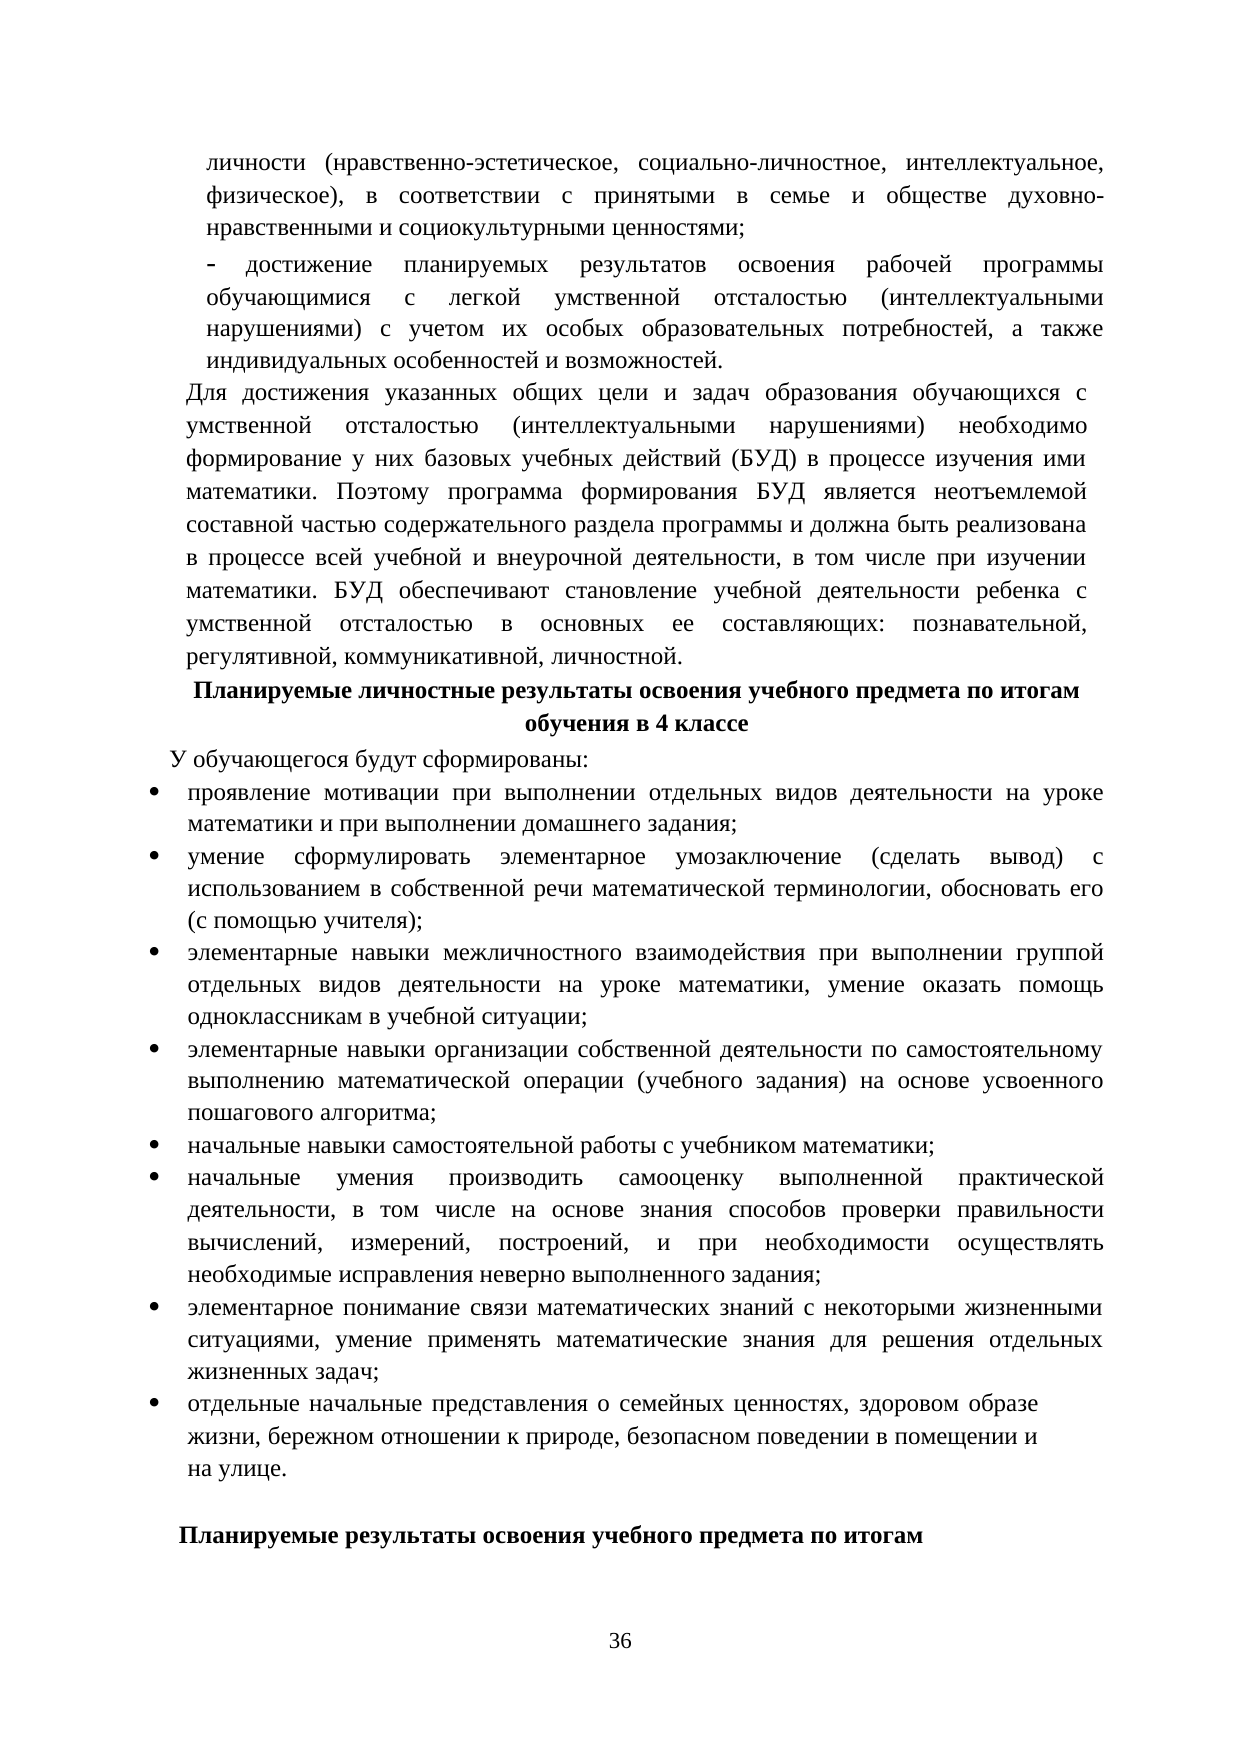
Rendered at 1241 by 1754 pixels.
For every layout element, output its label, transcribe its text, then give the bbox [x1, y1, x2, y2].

list достижение планируемых результатов освоения рабочей программы обучающимися с легкой умственной отсталостью (интеллектуальными нарушениями) с учетом их особых образовательных потребностей, а также индивидуальных особенностей и возможностей. [206, 245, 1103, 373]
list отдельные начальные представления о семейных ценностях, здоровом образе жизни, бережном отношении к природе, безопасном поведении в помещении и на улице. [150, 1388, 1039, 1482]
subtitle Планируемые личностные результаты освоения учебного предмета по итогам обучения в 4 классе [193, 675, 1080, 737]
list элементарные навыки организации собственной деятельности по самостоятельному выполнению математической операции (учебного задания) на основе усвоенного пошагового алгоритма; [150, 1034, 1103, 1126]
list элементарные навыки межличностного взаимодействия при выполнении группой отдельных видов деятельности на уроке математики, умение оказать помощь одноклассникам в учебной ситуации; [150, 937, 1104, 1030]
subtitle Планируемые результаты освоения учебного предмета по итогам [179, 1520, 1240, 1549]
list проявление мотивации при выполнении отдельных видов деятельности на уроке математики и при выполнении домашнего задания; [150, 777, 1103, 837]
text личности (нравственно-эстетическое, социально-личностное, интеллектуальное, физическое), в соответствии с принятыми в семье и обществе духовно- нравственными и социокультурными ценностями; [206, 147, 1104, 241]
text У обучающегося будут сформированы: [169, 744, 1240, 773]
text Для достижения указанных общих цели и задач образования обучающихся с умственной отсталостью (интеллектуальными нарушениями) необходимо формирование у них базовых учебных действий (БУД) в процессе изучения ими математики. Поэтому программа формирования БУД является неотъемлемой составной частью содержательного раздела программы и должна быть реализована в процессе всей учебной и внеурочной деятельности, в том числе при изучении математики. БУД обеспечивают становление учебной деятельности ребенка с умственной отсталостью в основных ее составляющих: познавательной, регулятивной, коммуникативной, личностной. [186, 377, 1087, 670]
list элементарное понимание связи математических знаний с некоторыми жизненными ситуациями, умение применять математические знания для решения отдельных жизненных задач; [150, 1292, 1103, 1385]
list начальные навыки самостоятельной работы с учебником математики; [150, 1130, 1240, 1159]
list умение сформулировать элементарное умозаключение (сделать вывод) с использованием в собственной речи математической терминологии, обосновать его (с помощью учителя); [150, 841, 1103, 934]
list начальные умения производить самооценку выполненной практической деятельности, в том числе на основе знания способов проверки правильности вычислений, измерений, построений, и при необходимости осуществлять необходимые исправления неверно выполненного задания; [150, 1162, 1104, 1288]
